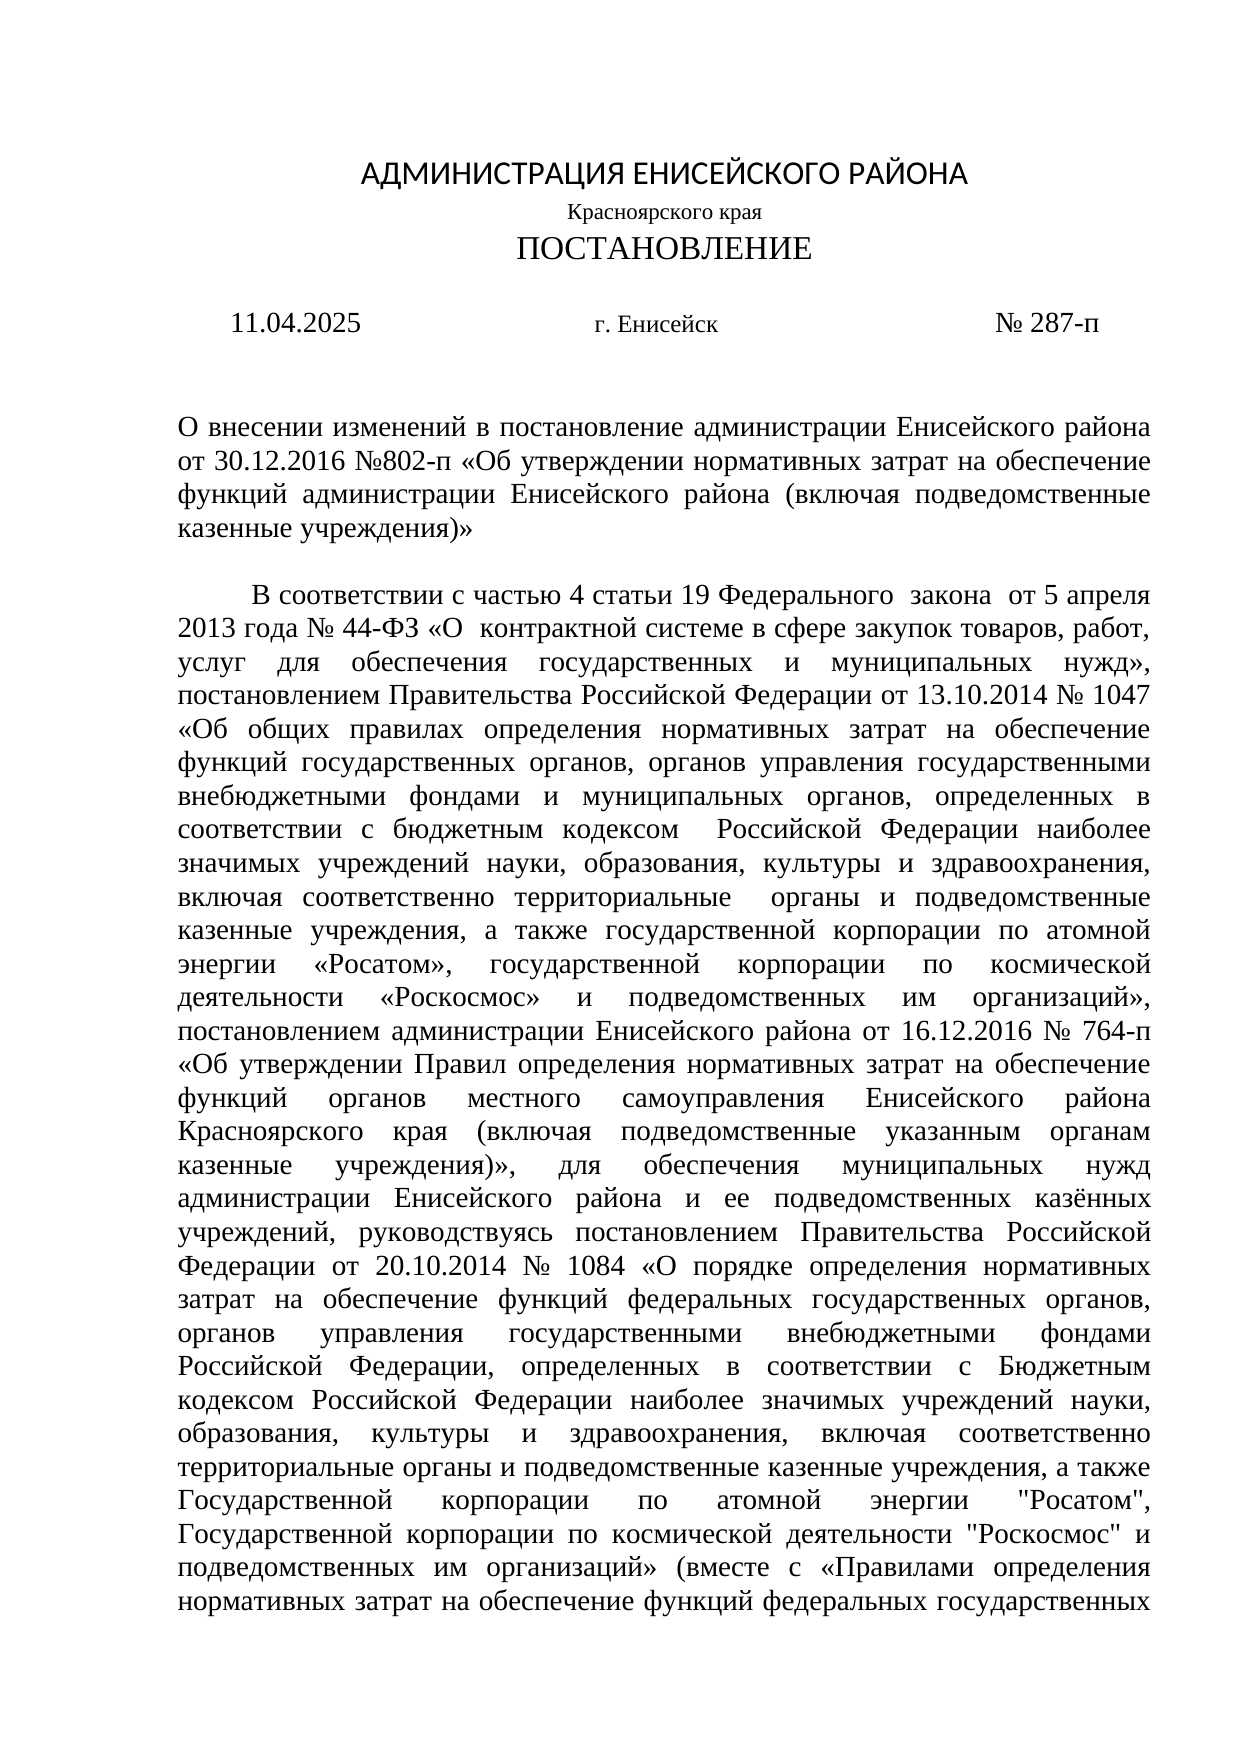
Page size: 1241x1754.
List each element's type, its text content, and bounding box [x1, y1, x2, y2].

text АДМИНИСТРАЦИЯ ЕНИСЕЙСКОГО РАЙОНА [177, 152, 1152, 192]
text 11.04.2025 г. Енисейск № 287-п [177, 305, 1152, 338]
text Красноярского края [177, 198, 1152, 225]
text О внесении изменений в постановление администрации Енисейского района от 30.12.2016 №802-п «Об утверждении нормативных затрат на обеспечение функций администрации Енисейского района (включая подведомственные казенные учреждения)» [177, 409, 1152, 543]
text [177, 577, 1152, 1617]
text ПОСТАНОВЛЕНИЕ [177, 229, 1152, 267]
